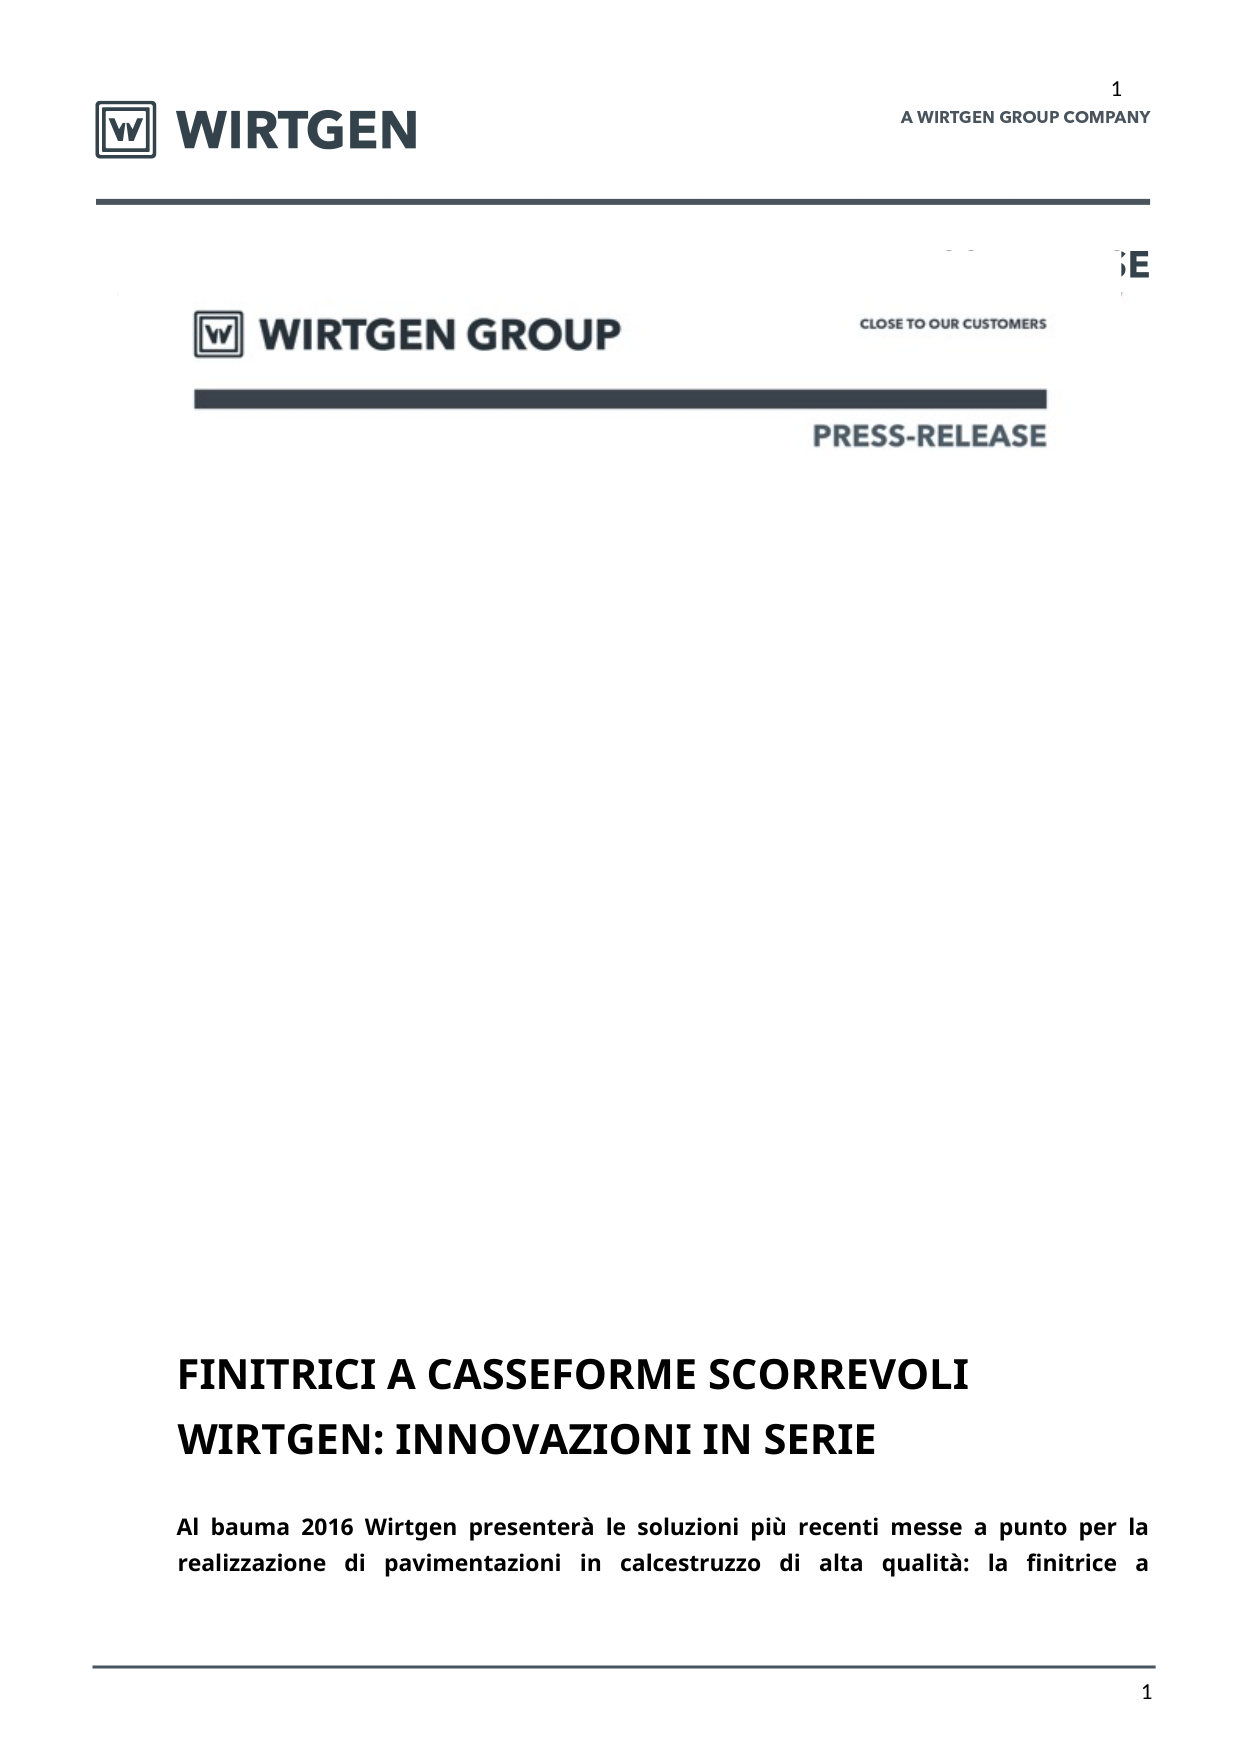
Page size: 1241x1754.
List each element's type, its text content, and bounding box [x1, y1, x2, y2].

picture [64, 1657, 1175, 1677]
text Al bauma 2016 Wirtgen presenterà le soluzioni più recenti messe a punto per la realizzazione di pavimentazioni in calcestruzzo di alta qualità: la finitrice a casseforme scorrevoli SP 64i e la macchina per il trattamento superficiale TCM 180i in prima mondiale, e poi il modello SP 94i. [176, 1511, 1150, 1578]
picture [76, 73, 1169, 1309]
text FINITRICI A CASSEFORME SCORREVOLI WIRTGEN: INNOVAZIONI IN SERIE [176, 1345, 1150, 1467]
